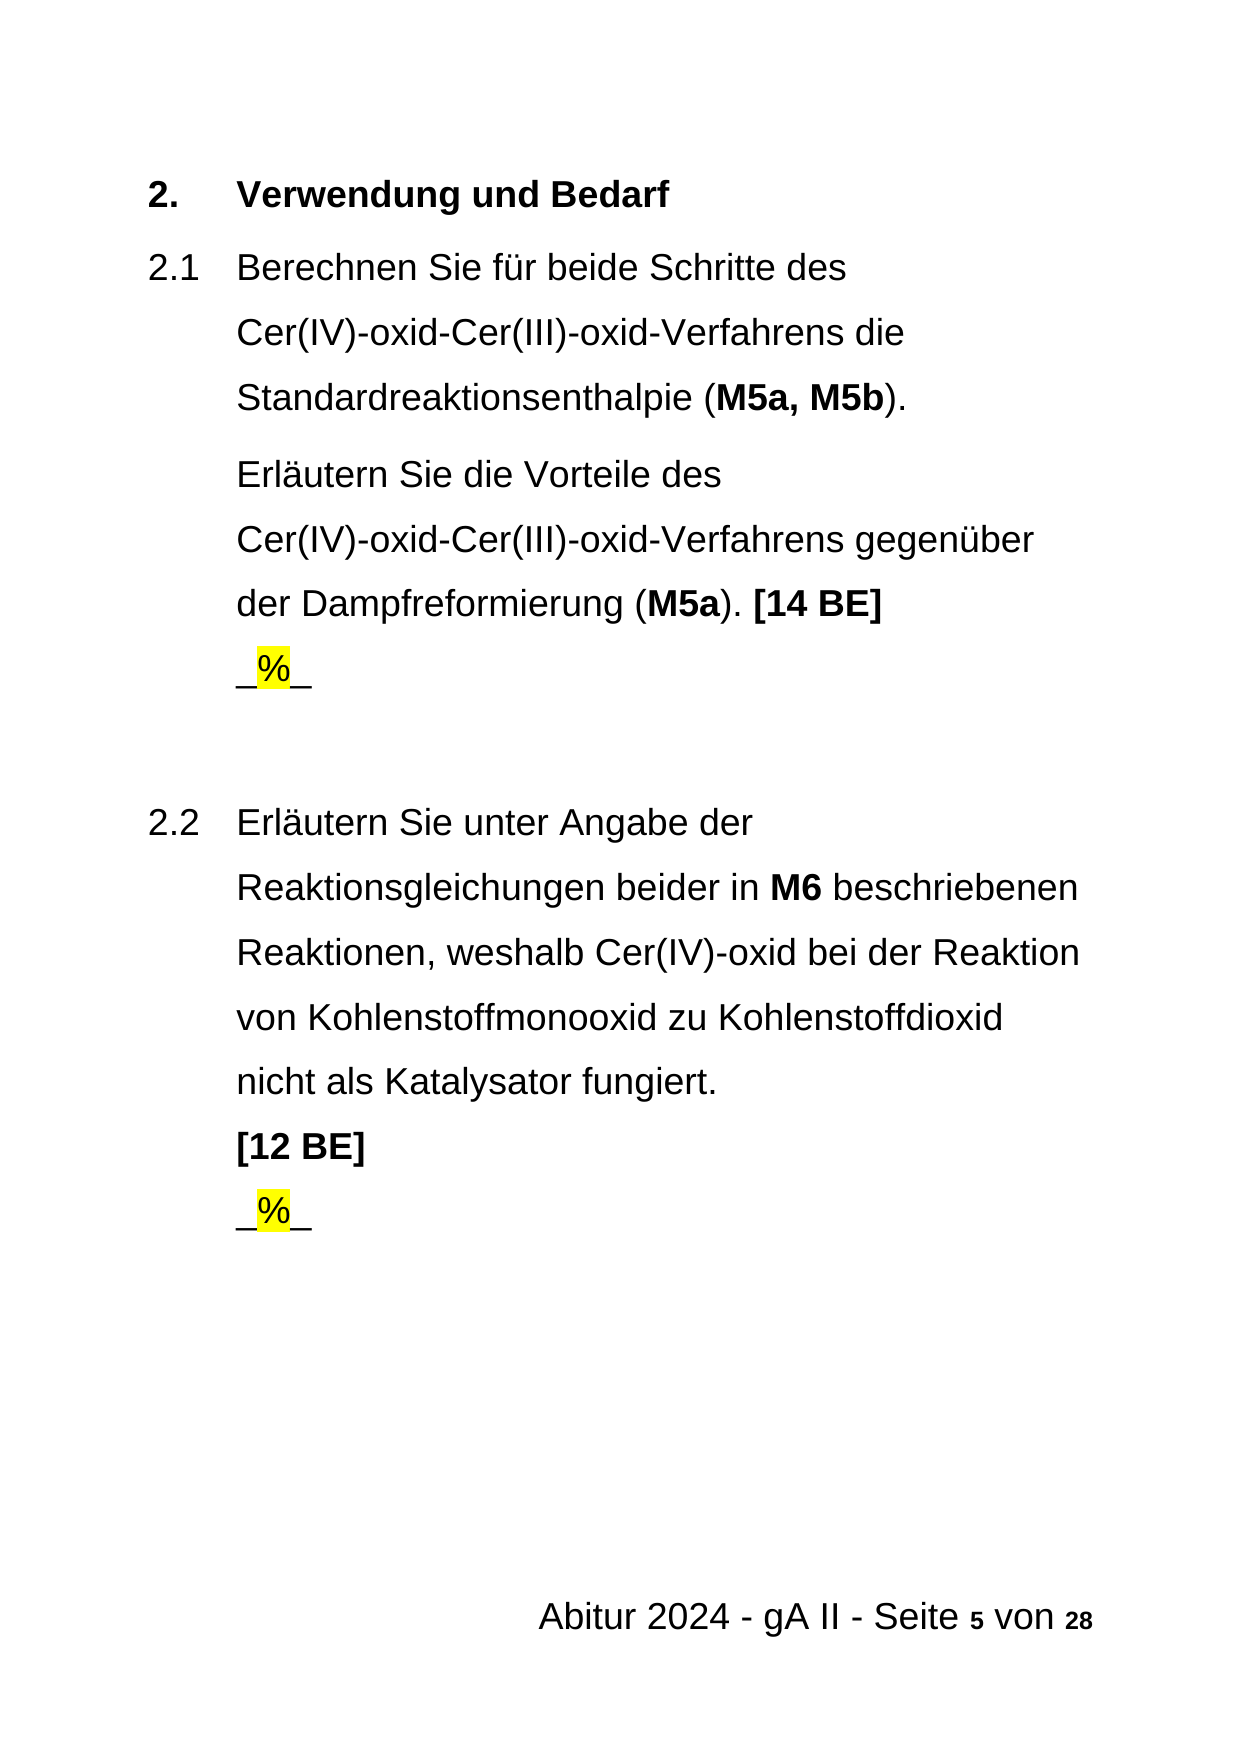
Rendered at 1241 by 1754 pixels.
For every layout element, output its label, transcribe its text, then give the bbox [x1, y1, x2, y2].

subtitle 2. Verwendung und Bedarf [148, 173, 1093, 216]
list Erläutern Sie die Vorteile des Cer(IV)-oxid-Cer(III)-oxid-Verfahrens gegenüber der Dampfreformierung (M5a). [14 BE] _%_ [236, 452, 1093, 689]
list 2.2 Erläutern Sie unter Angabe der Reaktionsgleichungen beider in M6 beschriebenen Reaktionen, weshalb Cer(IV)-oxid bei der Reaktion von Kohlenstoffmonooxid zu Kohlenstoffdioxid nicht als Katalysator fungiert. [12 BE] _%_ [148, 801, 1093, 1232]
list 2.1 Berechnen Sie für beide Schritte des Cer(IV)-oxid-Cer(III)-oxid-Verfahrens die Standardreaktionsenthalpie (M5a, M5b). [148, 246, 1093, 418]
